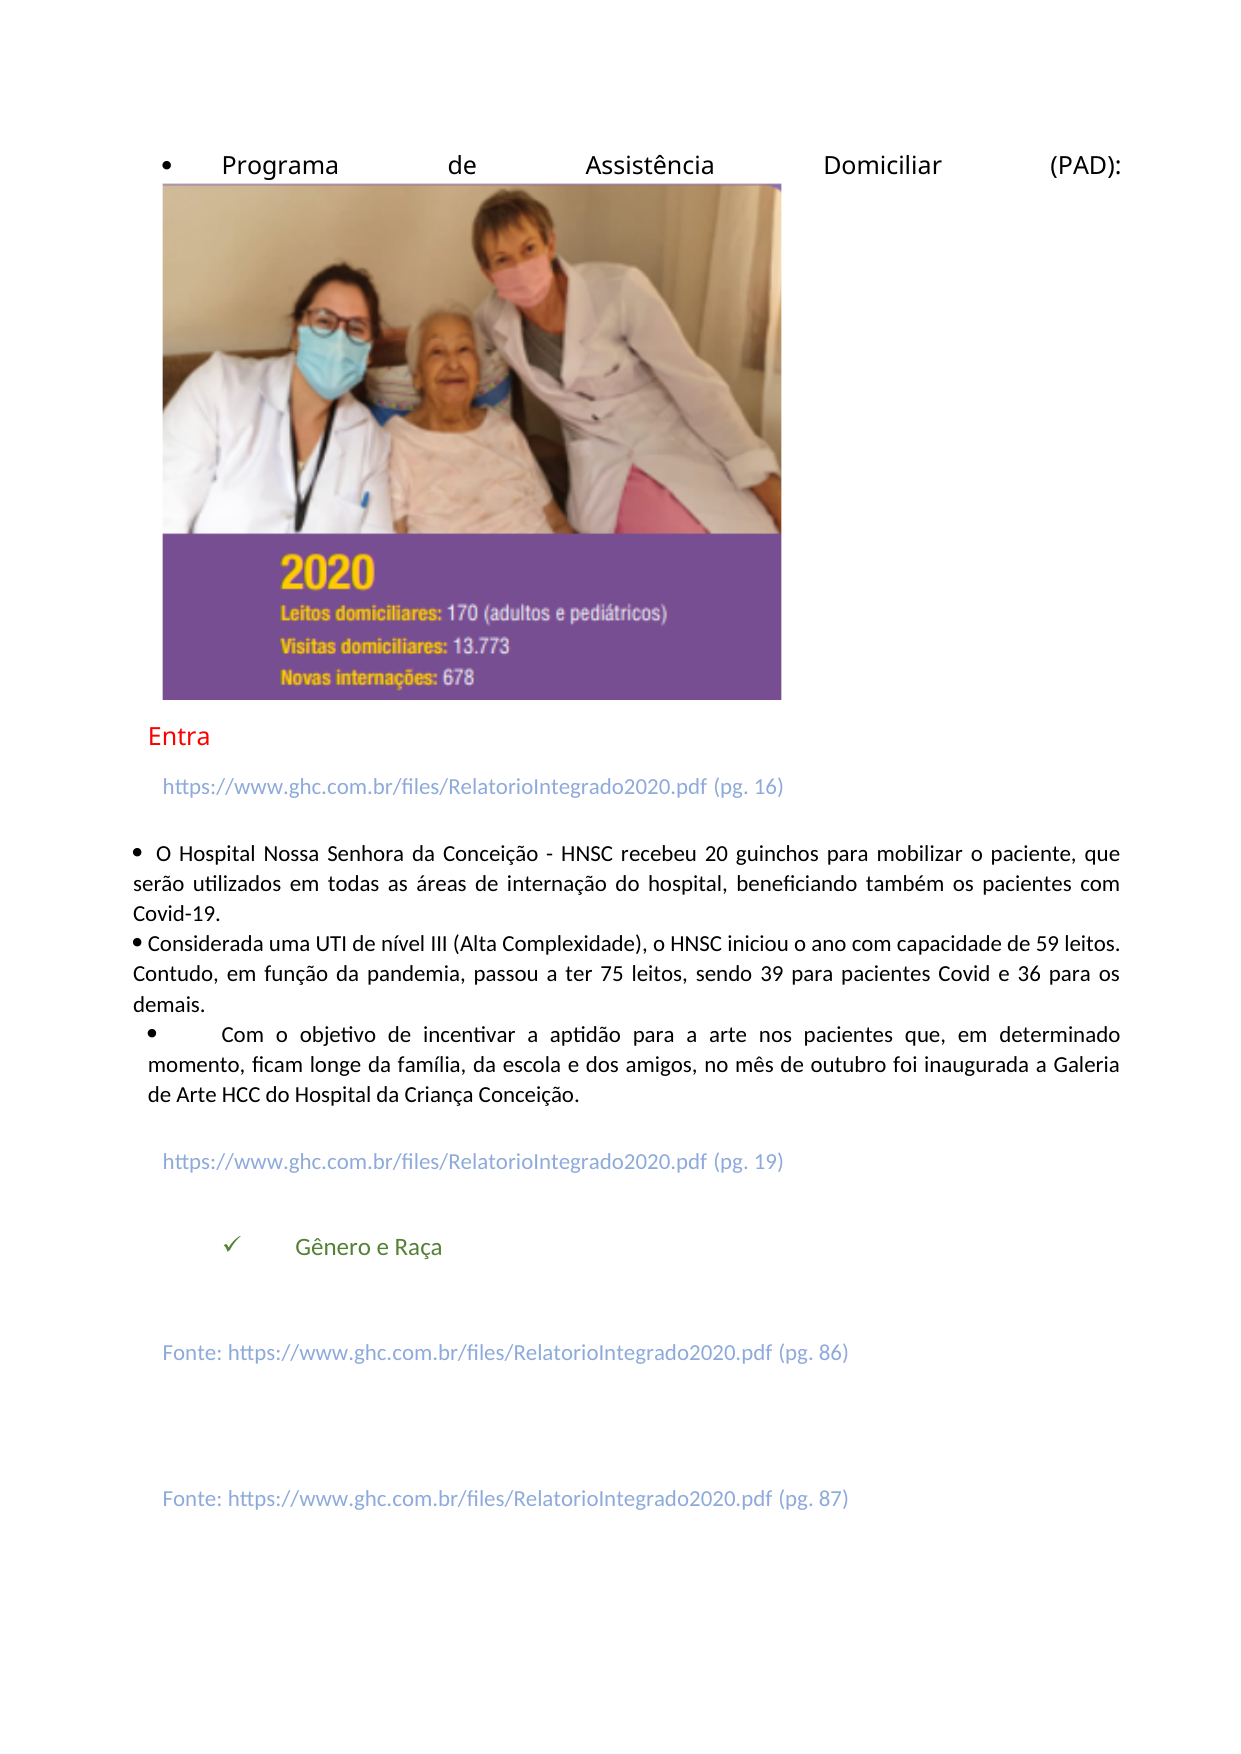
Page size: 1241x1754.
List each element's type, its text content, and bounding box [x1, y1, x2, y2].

list Com o objetivo de incentivar a aptidão para a arte nos pacientes que, em determinado momento, ficam longe da família, da escola e dos amigos, no mês de outubro foi inaugurada a Galeria de Arte HCC do Hospital da Criança Conceição. [148, 1020, 1122, 1108]
list Fonte: https://www.ghc.com.br/files/RelatorioIntegrado2020.pdf (pg. 87) [162, 1484, 1122, 1512]
list O Hospital Nossa Senhora da Conceição - HNSC recebeu 20 guinchos para mobilizar o paciente, que serão utilizados em todas as áreas de internação do hospital, beneficiando também os pacientes com Covid-19. [133, 839, 1122, 927]
picture [162, 183, 782, 700]
list https://www.ghc.com.br/files/RelatorioIntegrado2020.pdf (pg. 16) [162, 772, 1122, 800]
text Entra [148, 718, 1122, 752]
list https://www.ghc.com.br/files/RelatorioIntegrado2020.pdf (pg. 19) [162, 1147, 1122, 1175]
list Gênero e Raça [222, 1231, 1122, 1262]
list Fonte: https://www.ghc.com.br/files/RelatorioIntegrado2020.pdf (pg. 86) [162, 1338, 1122, 1366]
list Considerada uma UTI de nível III (Alta Complexidade), o HNSC iniciou o ano com capacidade de 59 leitos. Contudo, em função da pandemia, passou a ter 75 leitos, sendo 39 para pacientes Covid e 36 para os demais. [133, 929, 1122, 1018]
